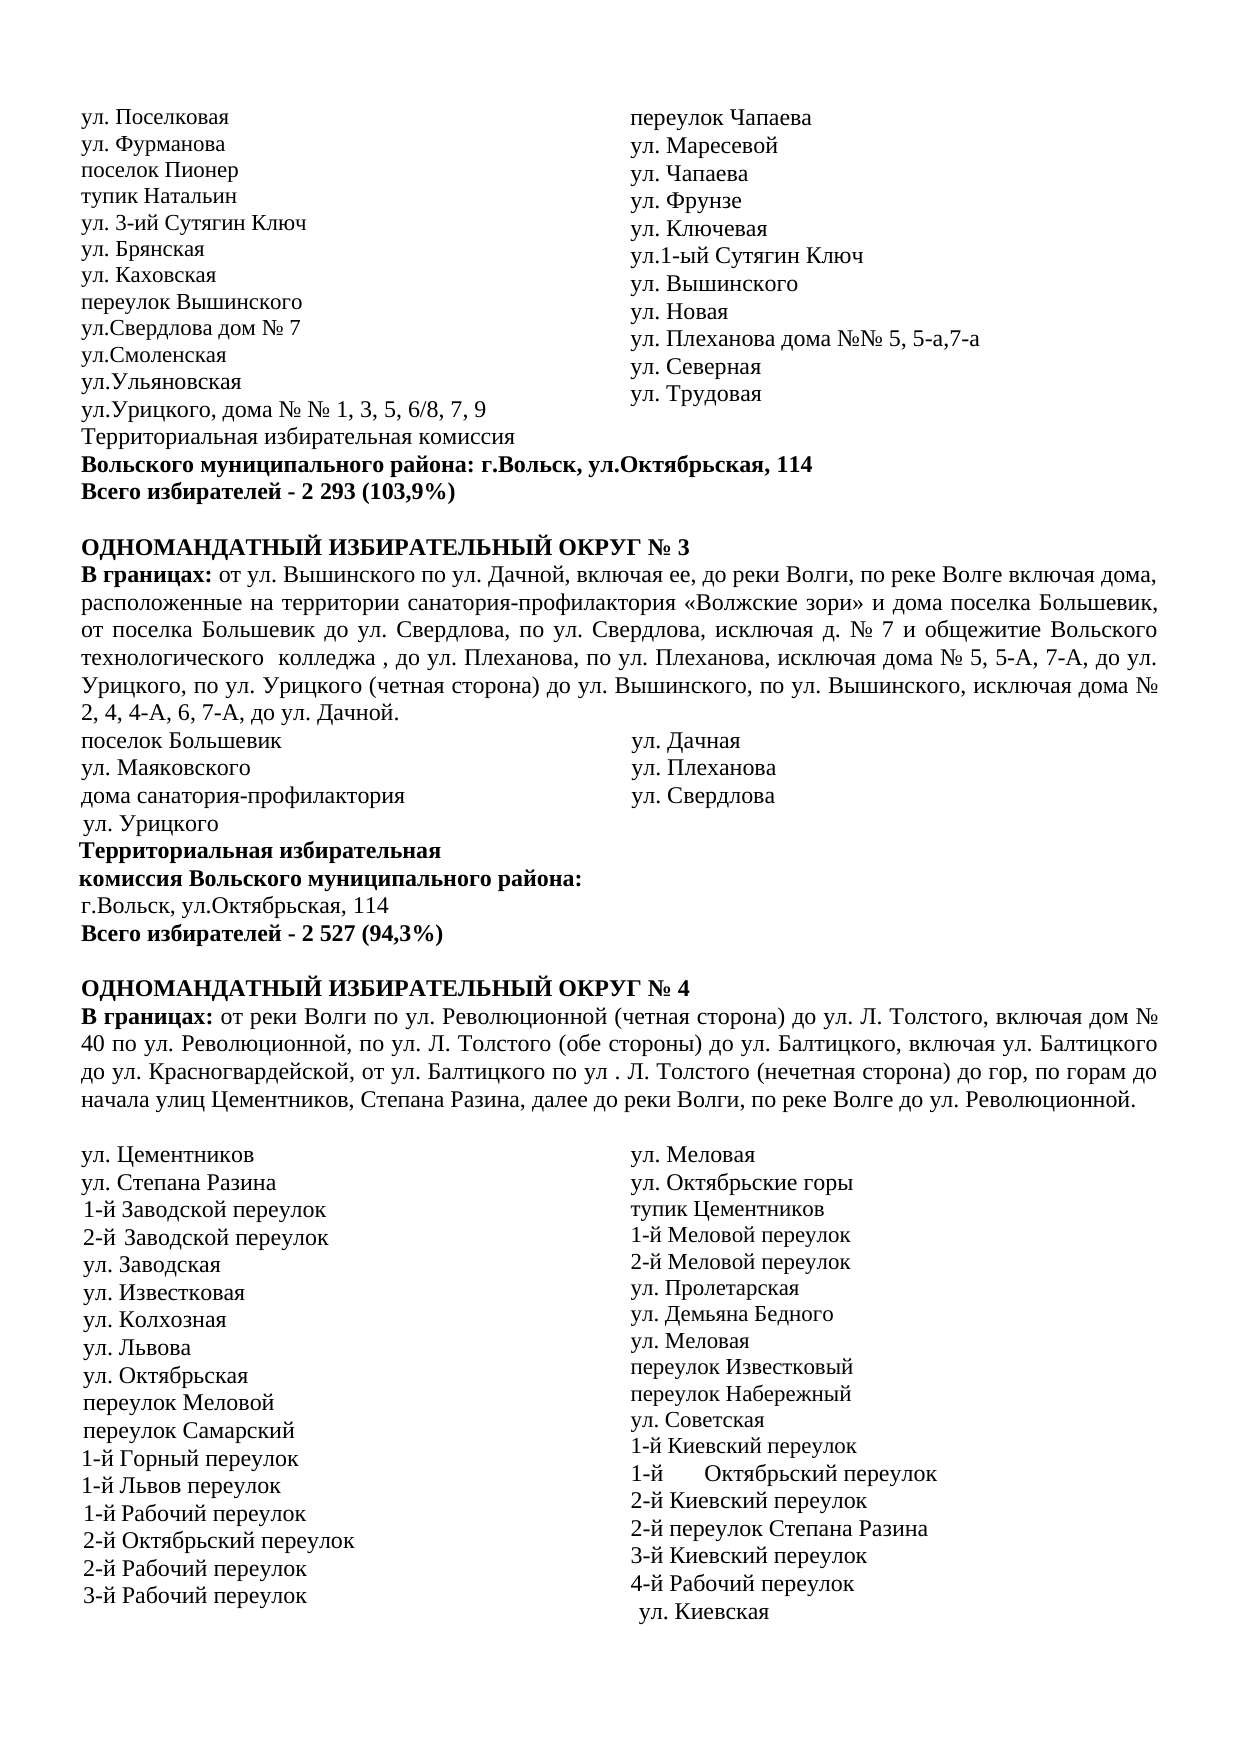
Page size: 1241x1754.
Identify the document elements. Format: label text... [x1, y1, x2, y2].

text Территориальная избирательная комиссия [81, 422, 1016, 450]
text В границах: от реки Волги по ул. Революционной (четная сторона) до ул. Л. Толстого, включая дом № 40 по ул. Революционной, по ул. Л. Толстого (обе стороны) до ул. Балтицкого, включая ул. Балтицкого до ул. Красногвардейской, от ул. Балтицкого по ул . Л. Толстого (нечетная сторона) до гор, по горам до начала улиц Цементников, Степана Разина, далее до реки Волги, по реке Волге до ул. Революционной. [81, 1002, 1159, 1112]
text ОДНОМАНДАТНЫЙ ИЗБИРАТЕЛЬНЫЙ ОКРУГ № 3 [81, 533, 1162, 560]
table_header ул. Дачная ул. Плеханова ул. Свердлова [620, 726, 1170, 836]
text Вольского муниципального района: г.Вольск, ул.Октябрьская, 114 [81, 450, 1016, 477]
text комиссия Вольского муниципального района: [79, 864, 1016, 891]
text ОДНОМАНДАТНЫЙ ИЗБИРАТЕЛЬНЫЙ ОКРУГ № 4 [81, 974, 1162, 1002]
text Всего избирателей - 2 293 (103,9%) [81, 477, 1016, 505]
text Территориальная избирательная [79, 836, 1016, 864]
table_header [619, 1140, 1168, 1624]
table_header ул. Поселковая ул. Фурманова поселок Пионер тупик Натальин ул. 3-ий Сутягин Ключ ул. Брянская ул. Каховская переулок Вышинского ул.Свердлова дом № 7 ул.Смоленская ул.Ульяновская ул.Урицкого, дома № № 1, 3, 5, 6/8, 7, 9 [70, 104, 619, 422]
table_header переулок Чапаева ул. Маресевой ул. Чапаева ул. Фрунзе ул. Ключевая ул.1-ый Сутягин Ключ ул. Вышинского ул. Новая ул. Плеханова дома №№ 5, 5-а,7-а ул. Северная ул. Трудовая [619, 104, 1168, 422]
text В границах: от ул. Вышинского по ул. Дачной, включая ее, до реки Волги, по реке Волге включая дома, расположенные на территории санатория-профилактория «Волжские зори» и дома поселка Большевик, от поселка Большевик до ул. Свердлова, по ул. Свердлова, исключая д. № 7 и общежитие Вольского технологического колледжа , до ул. Плеханова, по ул. Плеханова, исключая дома № 5, 5-А, 7-А, до ул. Урицкого, по ул. Урицкого (четная сторона) до ул. Вышинского, по ул. Вышинского, исключая дома № 2, 4, 4-А, 6, 7-А, до ул. Дачной. [81, 560, 1159, 726]
table_header поселок Большевик ул. Маяковского дома санатория-профилактория ул. Урицкого [70, 726, 620, 836]
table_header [70, 1140, 619, 1624]
text г.Вольск, ул.Октябрьская, 114 Всего избирателей - 2 527 (94,3%) [81, 891, 1016, 947]
